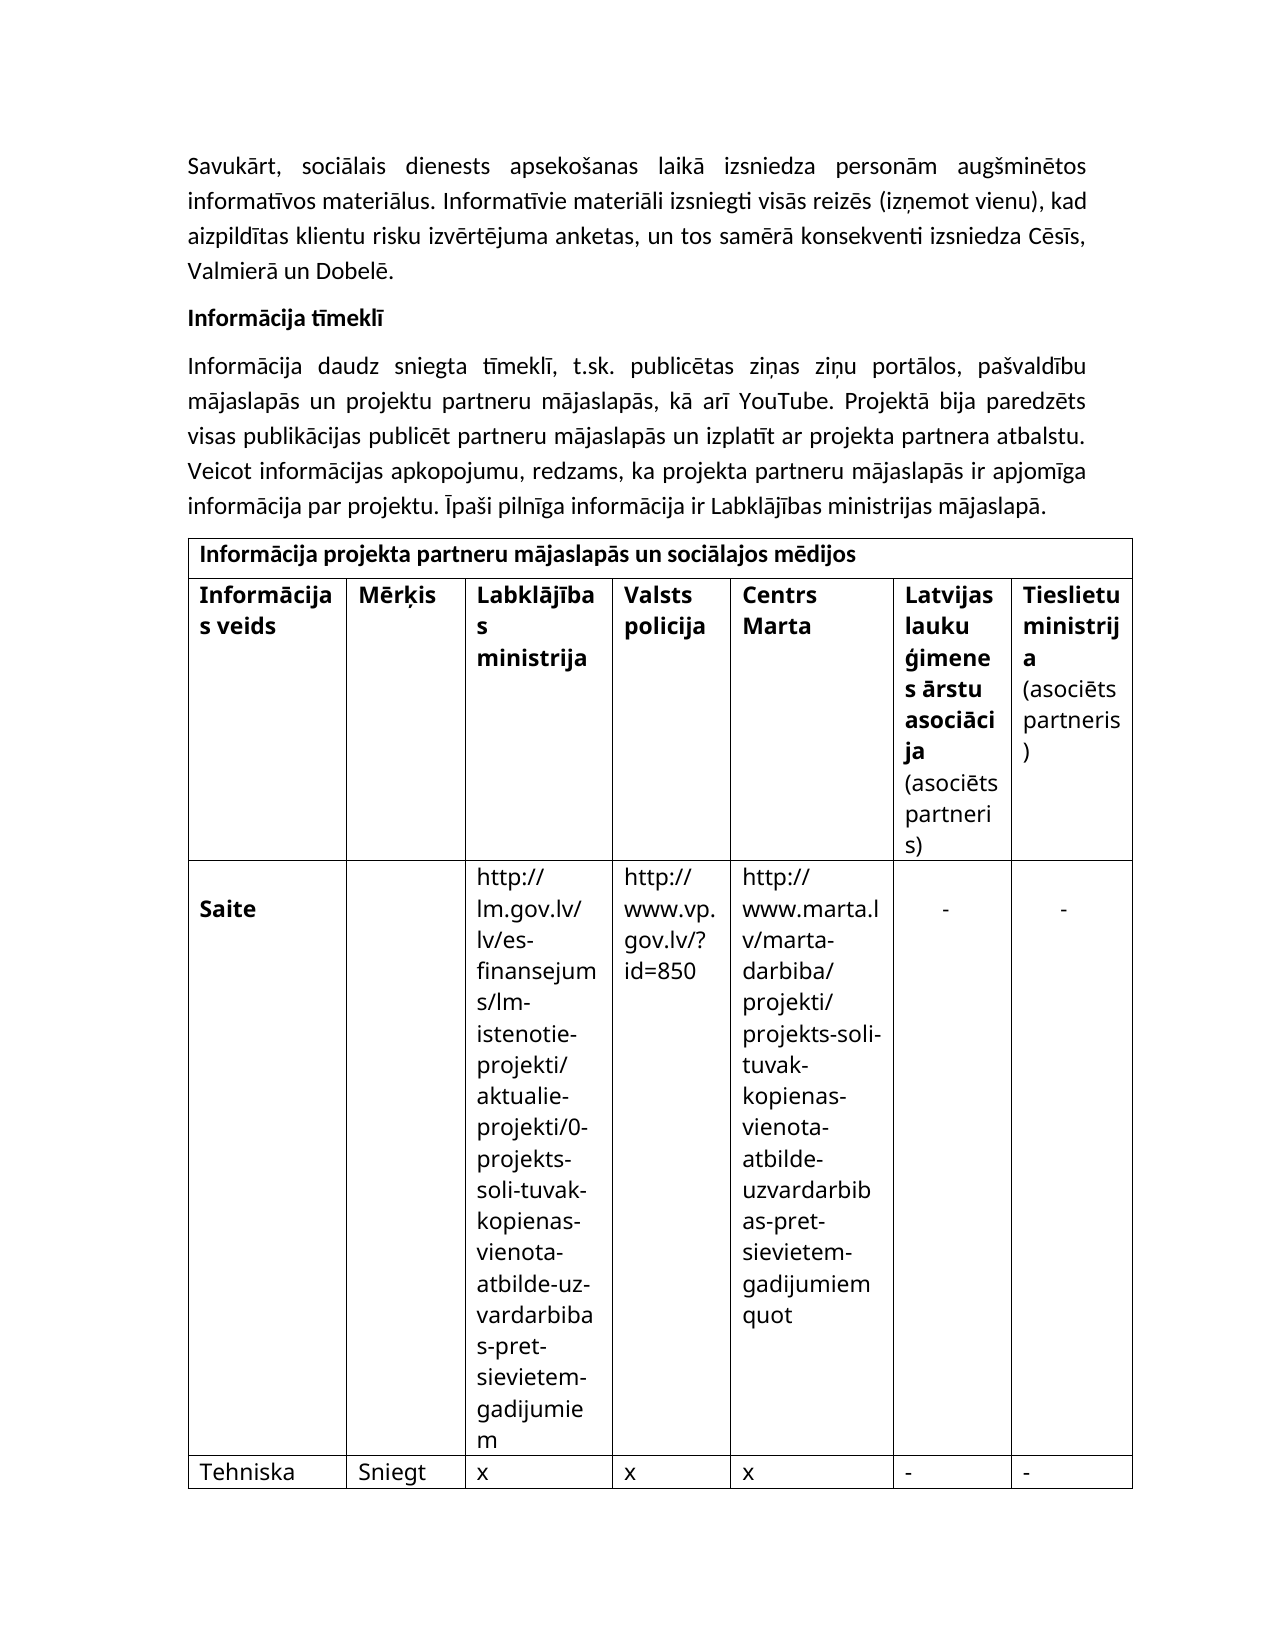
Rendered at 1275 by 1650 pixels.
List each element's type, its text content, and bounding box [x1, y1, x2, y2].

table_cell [347, 1456, 465, 1487]
table_cell http://www.marta.lv/marta-darbiba/projekti/projekts-soli-tuvak-kopienas-vienota-atbilde-uzvardarbibas-pret-sievietem-gadijumiemquot [731, 861, 893, 1455]
table_cell x [731, 1456, 893, 1487]
table_cell x [613, 1456, 730, 1487]
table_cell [189, 1456, 346, 1487]
table_cell Mērķis [347, 579, 465, 860]
table_cell [347, 861, 465, 1455]
text Savukārt, sociālais dienests apsekošanas laikā izsniedza personām augšminētos informatīvos materiālus. Informatīvie materiāli izsniegti visās reizēs (izņemot vienu), kad aizpildītas klientu risku izvērtējuma anketas, un tos samērā konsekventi izsniedza Cēsīs, Valmierā un Dobelē. [187, 150, 1087, 286]
table_cell x [466, 1456, 612, 1487]
table_cell [894, 861, 1011, 1455]
table_cell Labklājības ministrija [466, 579, 612, 860]
table_cell Informācijas veids [189, 579, 346, 860]
table_cell http://lm.gov.lv/lv/es-finansejums/lm-istenotie-projekti/aktualie-projekti/0-projekts-soli-tuvak-kopienas-vienota-atbilde-uz-vardarbibas-pret-sievietem-gadijumiem [466, 861, 612, 1455]
table_cell Saite [189, 861, 346, 1455]
table_cell [1012, 861, 1132, 1455]
table_cell Tieslietu ministrija (asociēts partneris) [1012, 579, 1132, 860]
text Informācija tīmeklī [187, 302, 1087, 333]
table_cell - [1012, 1456, 1132, 1487]
table_cell Centrs Marta [731, 579, 893, 860]
table_cell http://www.vp.gov.lv/?id=850 [613, 861, 730, 1455]
table_cell - [894, 1456, 1011, 1487]
table_cell Latvijas lauku ģimenes ārstu asociācija (asociēts partneris) [894, 579, 1011, 860]
table_header Informācija projekta partneru mājaslapās un sociālajos mēdijos [189, 539, 1132, 578]
text Informācija daudz sniegta tīmeklī, t.sk. publicētas ziņas ziņu portālos, pašvaldību mājaslapās un projektu partneru mājaslapās, kā arī YouTube. Projektā bija paredzēts visas publikācijas publicēt partneru mājaslapās un izplatīt ar projekta partnera atbalstu. Veicot informācijas apkopojumu, redzams, ka projekta partneru mājaslapās ir apjomīga informācija par projektu. Īpaši pilnīga informācija ir Labklājības ministrijas mājaslapā. [187, 350, 1087, 521]
table_cell Valsts policija [613, 579, 730, 860]
